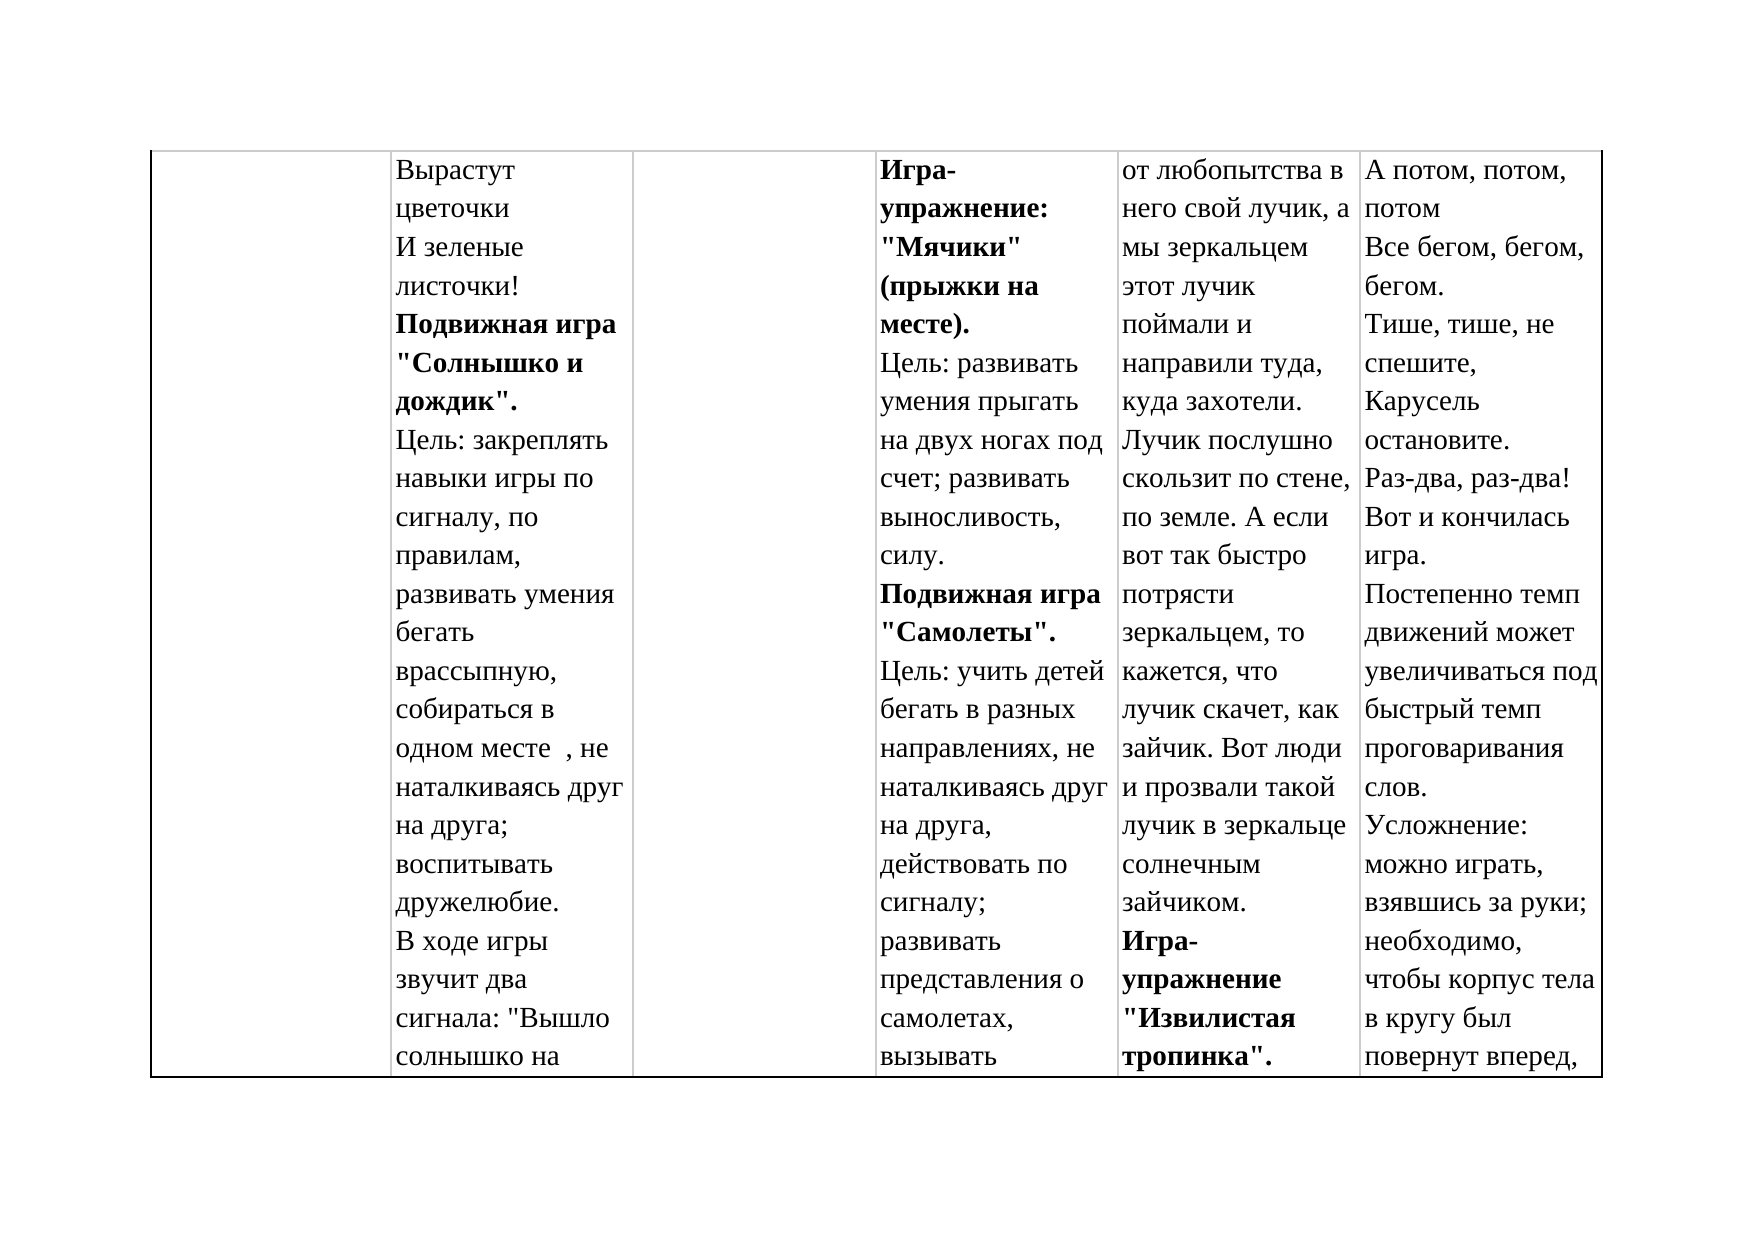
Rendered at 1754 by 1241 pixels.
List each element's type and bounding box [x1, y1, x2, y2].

table_cell [634, 152, 875, 1076]
table_cell [1361, 152, 1601, 1076]
table_cell [152, 152, 390, 1076]
table_cell [392, 152, 632, 1076]
table_cell [877, 152, 1117, 1076]
table_cell [1119, 152, 1359, 1076]
